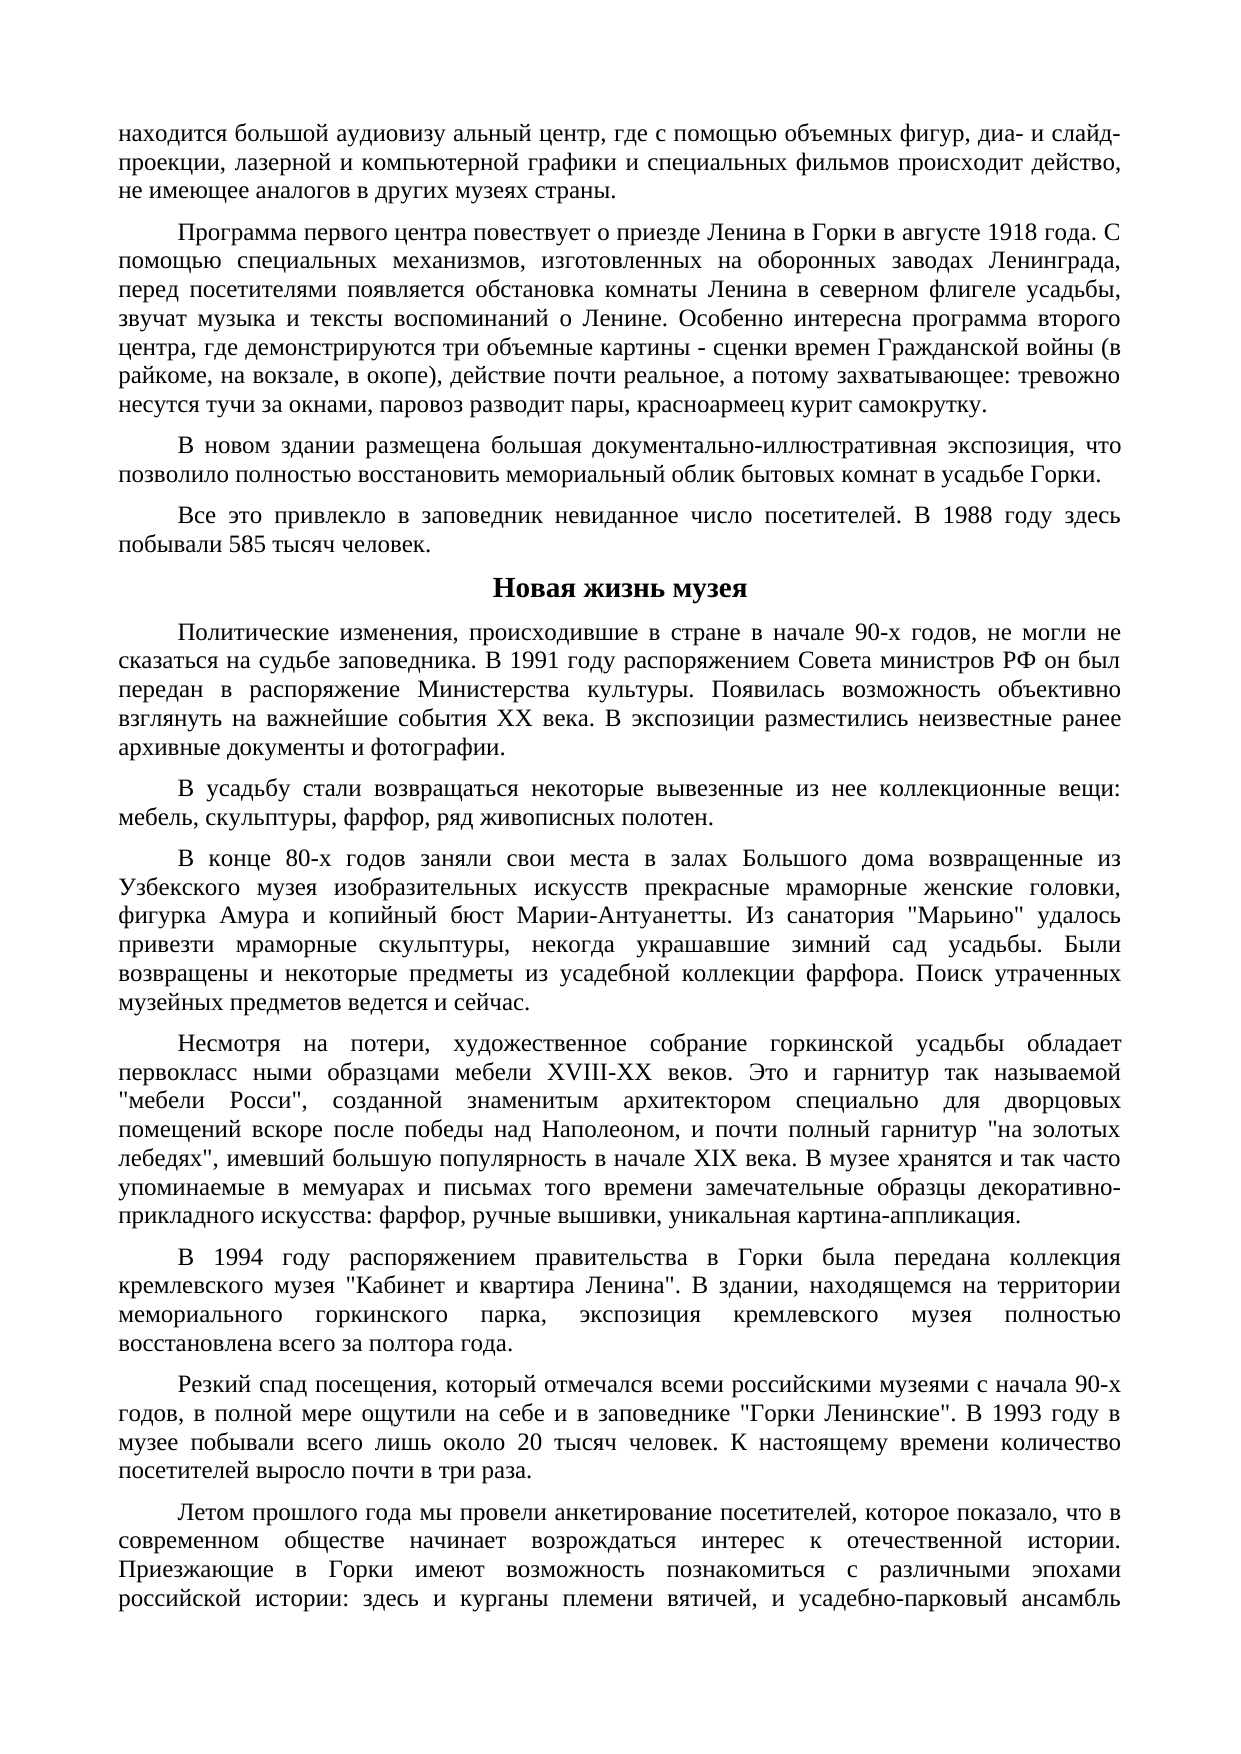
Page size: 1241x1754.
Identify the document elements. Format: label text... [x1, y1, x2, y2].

text Новая жизнь музея [118, 571, 1122, 604]
text Резкий спад посещения, который отмечался всеми российскими музеями с начала 90-х годов, в полной мере ощутили на себе и в заповеднике "Горки Ленинские". В 1993 году в музее побывали всего лишь около 20 тысяч человек. К настоящему времени количество посетителей выросло почти в три раза. [118, 1369, 1122, 1484]
text Все это привлекло в заповедник невиданное число посетителей. В 1988 году здесь побывали 585 тысяч человек. [118, 501, 1122, 558]
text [118, 1497, 1122, 1612]
text В усадьбу стали возвращаться некоторые вывезенные из нее коллекционные вещи: мебель, скульптуры, фарфор, ряд живописных полотен. [118, 773, 1122, 830]
text Политические изменения, происходившие в стране в начале 90-х годов, не могли не сказаться на судьбе заповедника. В 1991 году распоряжением Совета министров РФ он был передан в распоряжение Министерства культуры. Появилась возможность объективно взглянуть на важнейшие события ХХ века. В экспозиции разместились неизвестные ранее архивные документы и фотографии. [118, 617, 1122, 760]
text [118, 118, 1122, 204]
text В 1994 году распоряжением правительства в Горки была передана коллекция кремлевского музея "Кабинет и квартира Ленина". В здании, находящемся на территории мемориального горкинского парка, экспозиция кремлевского музея полностью восстановлена всего за полтора года. [118, 1242, 1122, 1357]
text В конце 80-х годов заняли свои места в залах Большого дома возвращенные из Узбекского музея изобразительных искусств прекрасные мраморные женские головки, фигурка Амура и копийный бюст Марии-Антуанетты. Из санатория "Марьино" удалось привезти мраморные скульптуры, некогда украшавшие зимний сад усадьбы. Были возвращены и некоторые предметы из усадебной коллекции фарфора. Поиск утраченных музейных предметов ведется и сейчас. [118, 843, 1122, 1015]
text Несмотря на потери, художественное собрание горкинской усадьбы обладает первокласс ными образцами мебели XVIII-XX веков. Это и гарнитур так называемой "мебели Росси", созданной знаменитым архитектором специально для дворцовых помещений вскоре после победы над Наполеоном, и почти полный гарнитур "на золотых лебедях", имевший большую популярность в начале XIX века. В музее хранятся и так часто упоминаемые в мемуарах и письмах того времени замечательные образцы декоративно-прикладного искусства: фарфор, ручные вышивки, уникальная картина-аппликация. [118, 1028, 1122, 1229]
text Программа первого центра повествует о приезде Ленина в Горки в августе 1918 года. С помощью специальных механизмов, изготовленных на оборонных заводах Ленинграда, перед посетителями появляется обстановка комнаты Ленина в северном флигеле усадьбы, звучат музыка и тексты воспоминаний о Ленине. Особенно интересна программа второго центра, где демонстрируются три объемные картины - сценки времен Гражданской войны (в райкоме, на вокзале, в окопе), действие почти реальное, а потому захватывающее: тревожно несутся тучи за окнами, паровоз разводит пары, красноармеец курит самокрутку. [118, 217, 1122, 418]
text В новом здании размещена большая документально-иллюстративная экспозиция, что позволило полностью восстановить мемориальный облик бытовых комнат в усадьбе Горки. [118, 431, 1122, 488]
